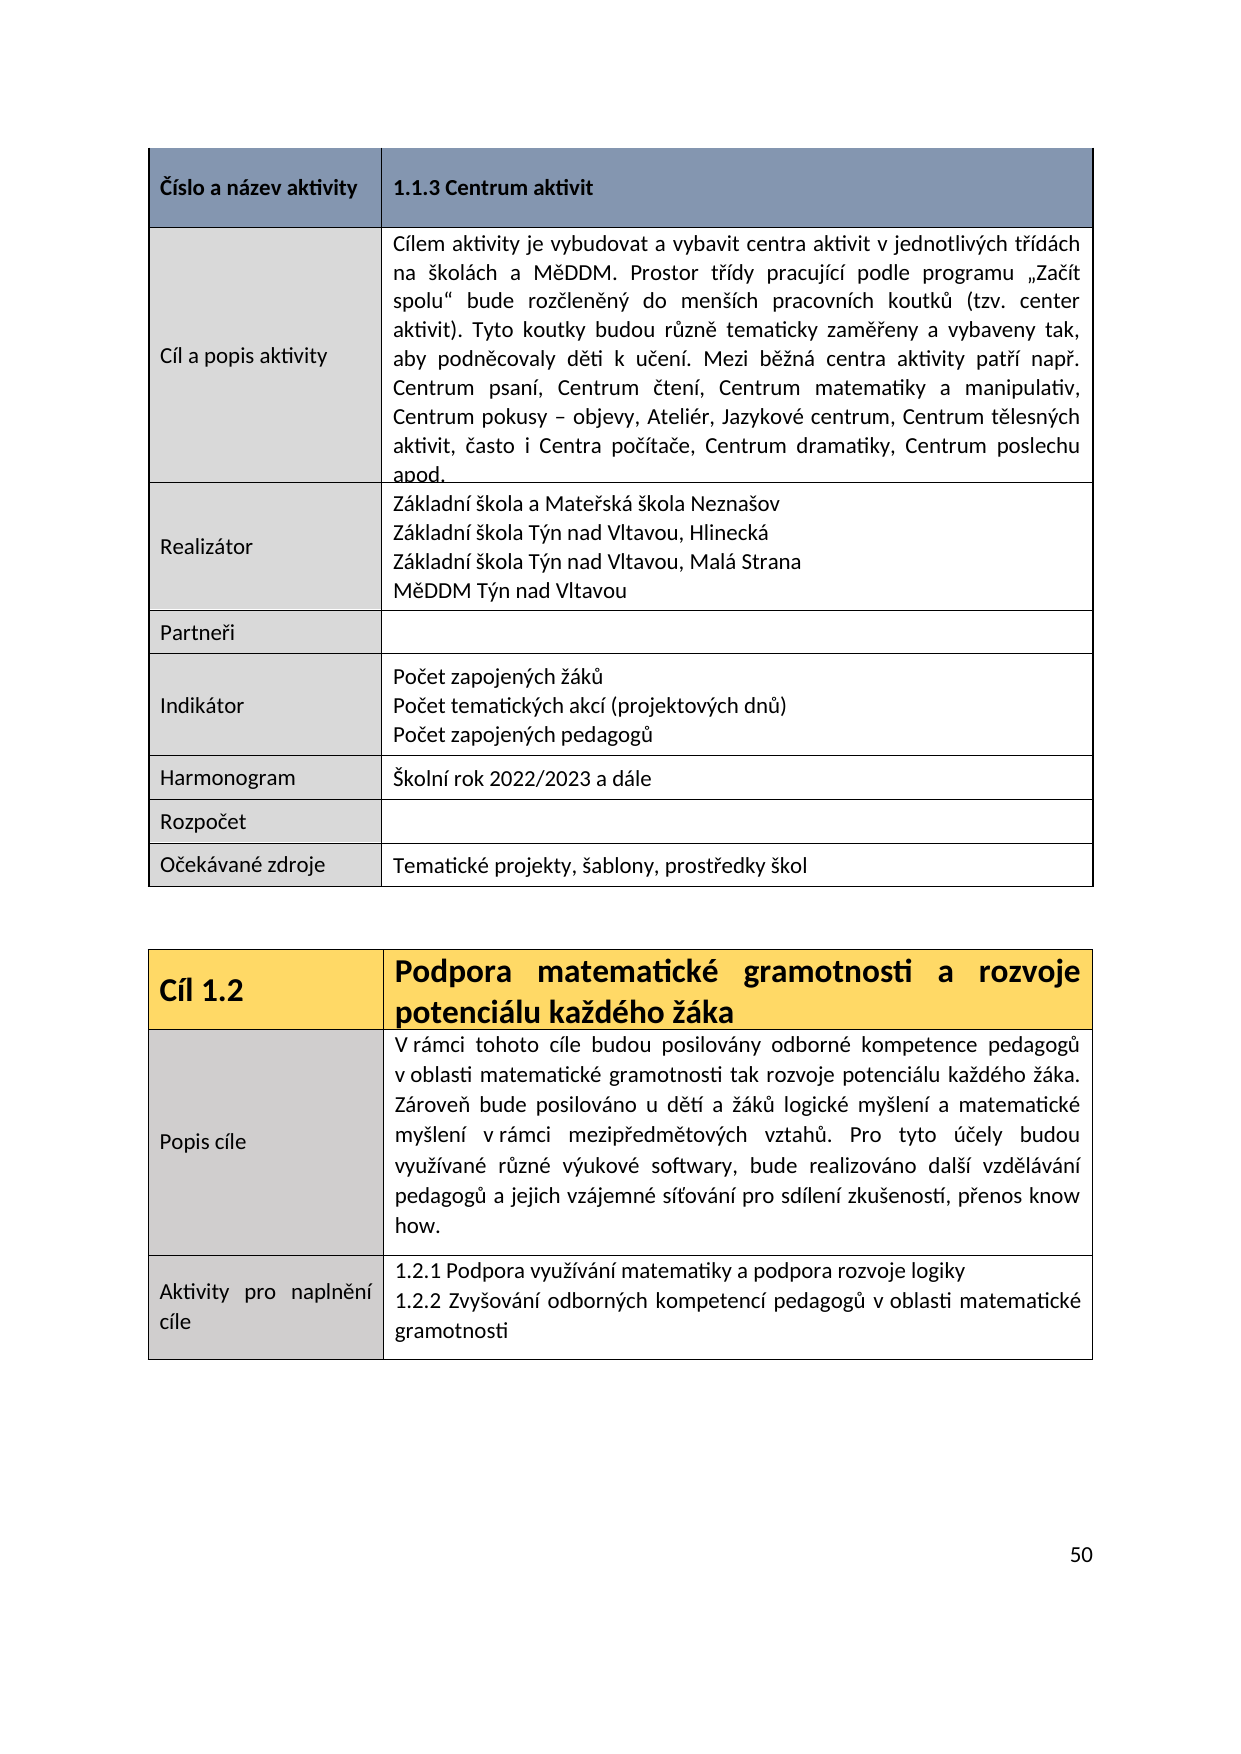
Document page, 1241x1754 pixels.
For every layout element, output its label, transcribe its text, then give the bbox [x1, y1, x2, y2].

table_cell Školní rok 2022/2023 a dále [382, 756, 1092, 799]
table_cell Harmonogram [150, 756, 381, 799]
table_header 1.1.3 Centrum aktivit [382, 148, 1092, 227]
table_cell Počet zapojených žáků Počet tematických akcí (projektových dnů) Počet zapojených pedagogů [382, 654, 1092, 755]
table_cell Realizátor [150, 483, 381, 609]
table_cell Indikátor [150, 654, 381, 755]
table_cell Cílem aktivity je vybudovat a vybavit centra aktivit v jednotlivých třídách na školách a MěDDM. Prostor třídy pracující podle programu „Začít spolu“ bude rozčleněný do menších pracovních koutků (tzv. center aktivit). Tyto koutky budou různě tematicky zaměřeny a vybaveny tak, aby podněcovaly děti k učení. Mezi běžná centra aktivity patří např. Centrum psaní, Centrum čtení, Centrum matematiky a manipulativ, Centrum pokusy – objevy, Ateliér, Jazykové centrum, Centrum tělesných aktivit, často i Centra počítače, Centrum dramatiky, Centrum poslechu apod. [382, 228, 1092, 482]
table_cell V rámci tohoto cíle budou posilovány odborné kompetence pedagogů v oblasti matematické gramotnosti tak rozvoje potenciálu každého žáka. Zároveň bude posilováno u dětí a žáků logické myšlení a matematické myšlení v rámci mezipředmětových vztahů. Pro tyto účely budou využívané různé výukové softwary, bude realizováno další vzdělávání pedagogů a jejich vzájemné síťování pro sdílení zkušeností, přenos know how. [384, 1030, 1092, 1255]
table_cell Cíl a popis aktivity [150, 228, 381, 482]
table_cell Tematické projekty, šablony, prostředky škol [382, 844, 1092, 886]
table_cell Popis cíle [149, 1030, 383, 1255]
table_cell Partneři [150, 611, 381, 653]
table_cell [382, 611, 1092, 653]
table_cell Aktivity pro naplnění cíle [149, 1256, 383, 1359]
table_header Cíl 1.2 [149, 950, 383, 1029]
table_cell Základní škola a Mateřská škola Neznašov Základní škola Týn nad Vltavou, Hlinecká Základní škola Týn nad Vltavou, Malá Strana MěDDM Týn nad Vltavou [382, 483, 1092, 609]
table_header Číslo a název aktivity [150, 148, 381, 227]
table_cell [382, 800, 1092, 842]
table_header Podpora matematické gramotnosti a rozvoje potenciálu každého žáka [384, 950, 1092, 1029]
table_cell Očekávané zdroje [150, 844, 381, 886]
table_cell 1.2.1 Podpora využívání matematiky a podpora rozvoje logiky 1.2.2 Zvyšování odborných kompetencí pedagogů v oblasti matematické gramotnosti [384, 1256, 1092, 1359]
table_cell Rozpočet [150, 800, 381, 842]
